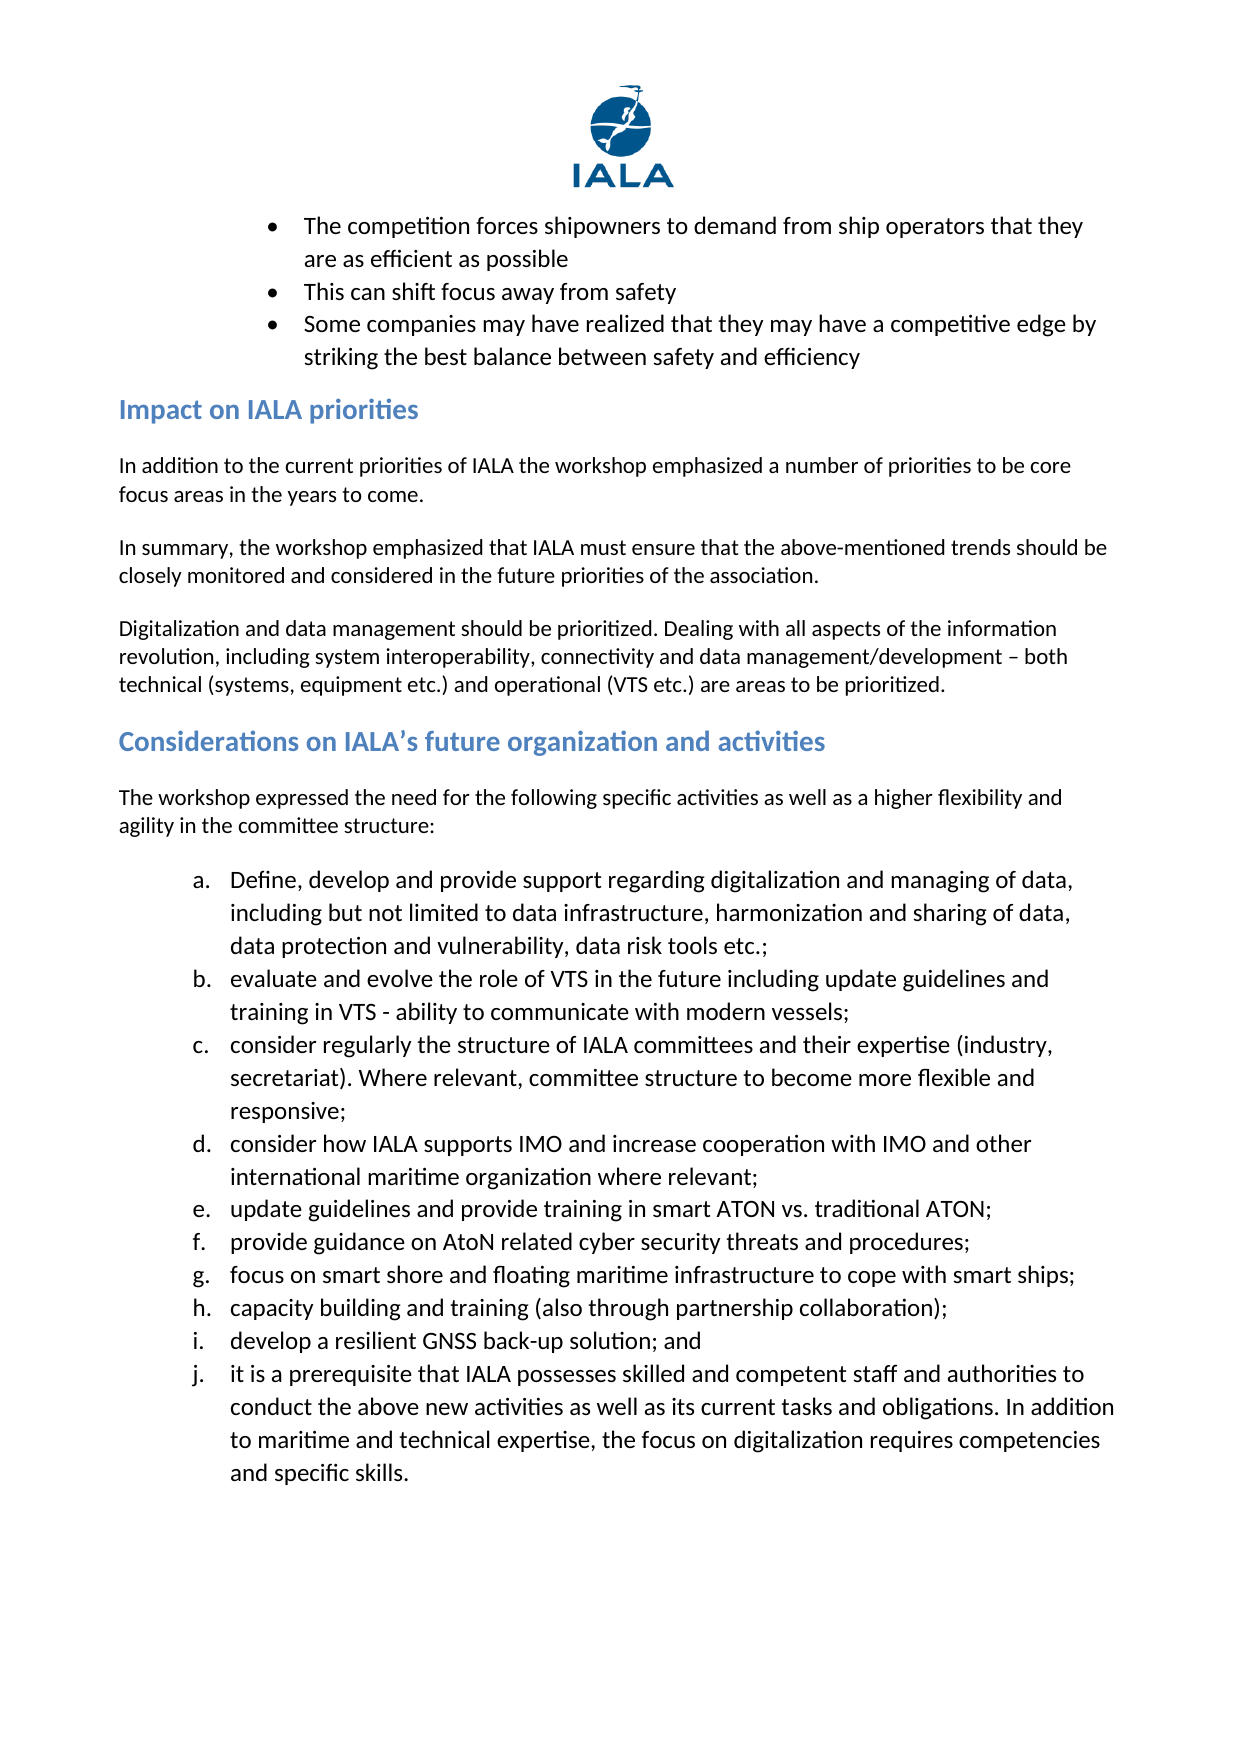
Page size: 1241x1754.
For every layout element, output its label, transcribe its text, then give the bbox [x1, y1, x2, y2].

list • This can shift focus away from safety [266, 276, 1122, 306]
text Impact on IALA priorities [118, 391, 1122, 427]
list d. consider how IALA supports IMO and increase cooperation with IMO and other international maritime organization where relevant; [192, 1128, 1122, 1191]
list j. it is a prerequisite that IALA possesses skilled and competent staff and authorities to conduct the above new activities as well as its current tasks and obligations. In addition to maritime and technical expertise, the focus on digitalization requires competencies and specific skills. [192, 1358, 1122, 1487]
list i. develop a resilient GNSS back-up solution; and [192, 1325, 1122, 1356]
list a. Define, develop and provide support regarding digitalization and managing of data, including but not limited to data infrastructure, harmonization and sharing of data, data protection and vulnerability, data risk tools etc.; [192, 864, 1122, 961]
text Digitalization and data management should be prioritized. Dealing with all aspects of the information revolution, including system interoperability, connectivity and data management/development – both technical (systems, equipment etc.) and operational (VTS etc.) are areas to be prioritized. [118, 614, 1122, 698]
picture [550, 73, 690, 210]
list c. consider regularly the structure of IALA committees and their expertise (industry, secretariat). Where relevant, committee structure to become more flexible and responsive; [192, 1029, 1122, 1125]
text In addition to the current priorities of IALA the workshop emphasized a number of priorities to be core focus areas in the years to come. [118, 452, 1122, 508]
list b. evaluate and evolve the role of VTS in the future including update guidelines and training in VTS - ability to communicate with modern vessels; [192, 963, 1122, 1027]
list e. update guidelines and provide training in smart ATON vs. traditional ATON; [192, 1194, 1122, 1224]
list f. provide guidance on AtoN related cyber security threats and procedures; [192, 1227, 1122, 1257]
list • Some companies may have realized that they may have a competitive edge by striking the best balance between safety and efficiency [266, 308, 1122, 372]
list g. focus on smart shore and floating maritime infrastructure to cope with smart ships; [192, 1259, 1122, 1290]
text The workshop expressed the need for the following specific activities as well as a higher flexibility and agility in the committee structure: [118, 783, 1122, 839]
list h. capacity building and training (also through partnership collaboration); [192, 1292, 1122, 1323]
text Considerations on IALA’s future organization and activities [118, 723, 1122, 758]
list • The competition forces shipowners to demand from ship operators that they are as efficient as possible [266, 210, 1122, 273]
text In summary, the workshop emphasized that IALA must ensure that the above-mentioned trends should be closely monitored and considered in the future priorities of the association. [118, 533, 1122, 589]
